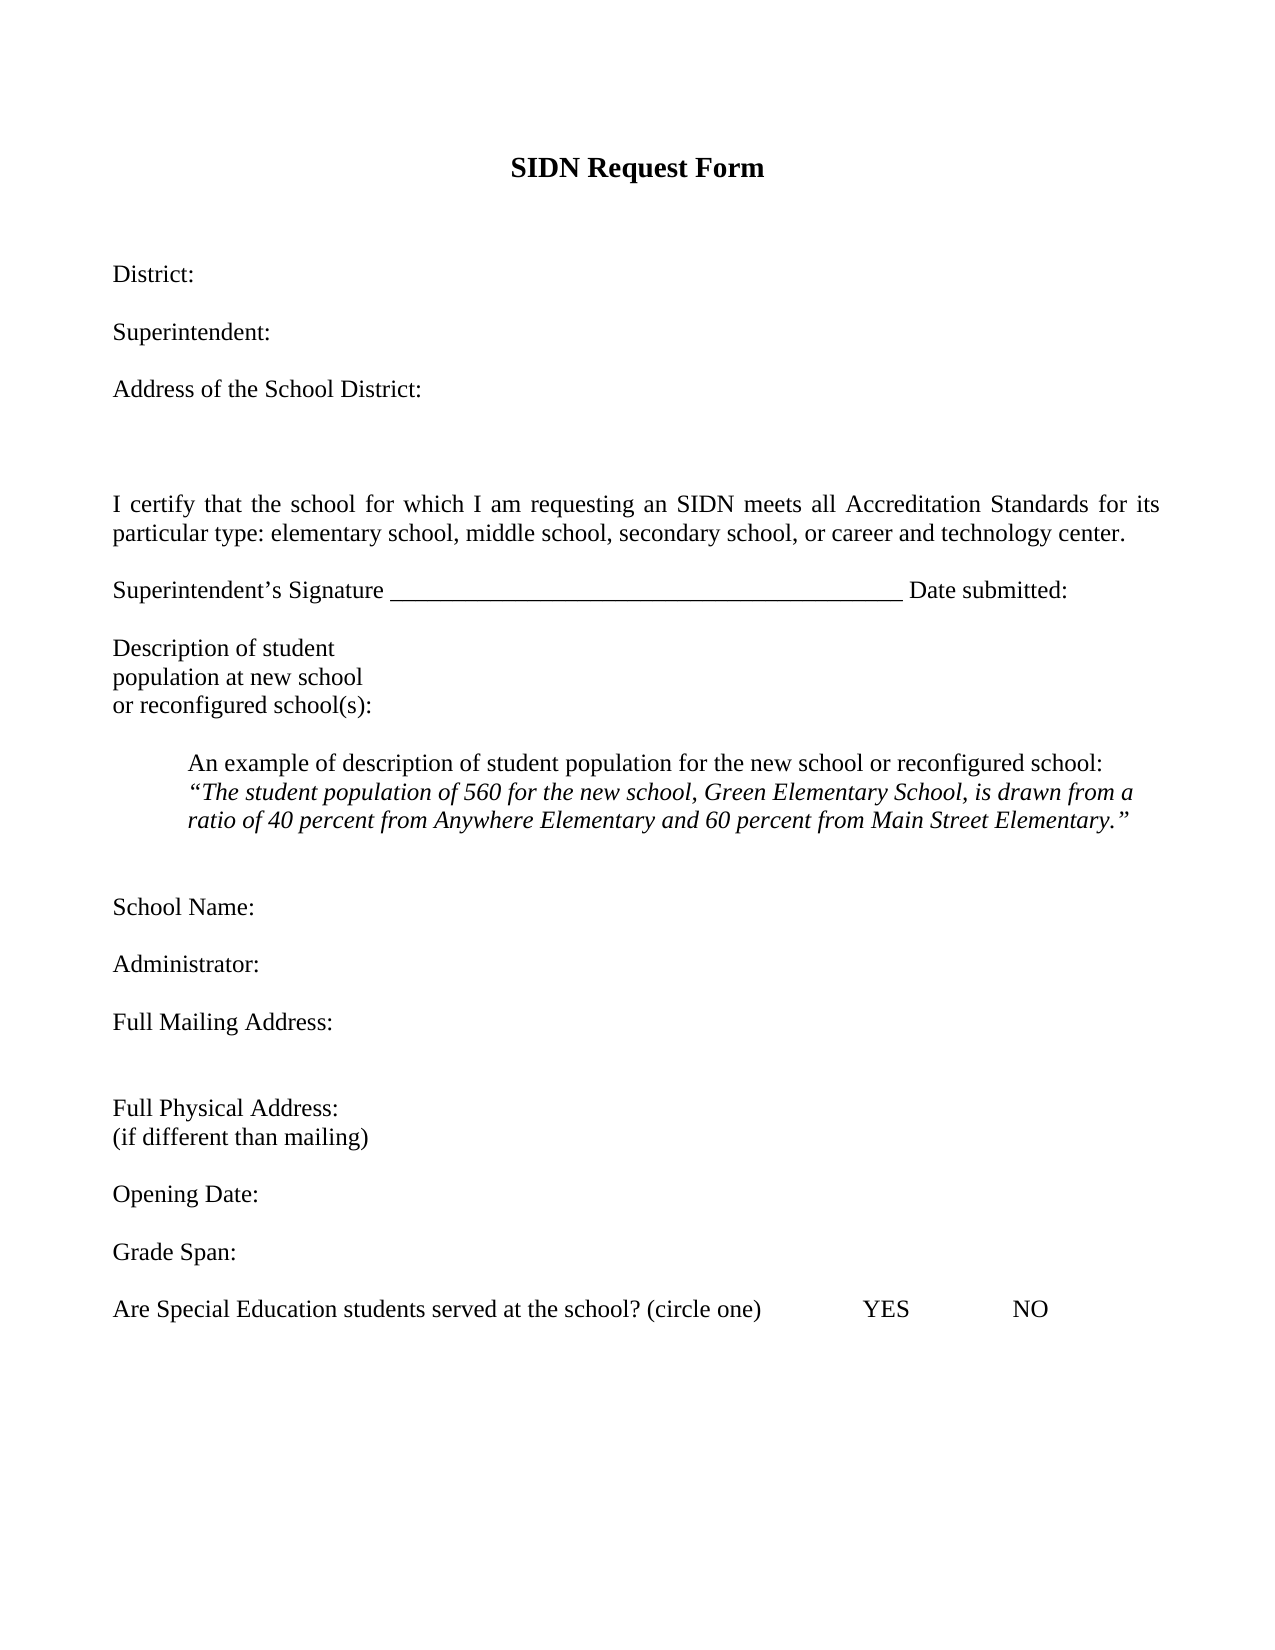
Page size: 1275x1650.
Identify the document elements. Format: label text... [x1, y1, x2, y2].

text Opening Date: [112, 1179, 1162, 1208]
text Grade Span: [112, 1237, 1162, 1265]
text Administrator: [112, 949, 1162, 978]
text population at new school [112, 662, 1162, 690]
text SIDN Request Form [112, 150, 1162, 183]
text I certify that the school for which I am requesting an SIDN meets all Accreditation Standards for its particular type: elementary school, middle school, secondary school, or career and technology center. [112, 489, 1162, 547]
text An example of description of student population for the new school or reconfigured school: “The student population of 560 for the new school, Green Elementary School, is drawn from a ratio of 40 percent from Anywhere Elementary and 60 percent from Main Street Elementary.” [187, 748, 1162, 834]
text School Name: [112, 892, 1162, 920]
text Superintendent: [112, 317, 1162, 345]
text Full Physical Address: [112, 1093, 1162, 1122]
text Description of student [112, 633, 1162, 662]
text District: [112, 259, 1162, 288]
text or reconfigured school(s): [112, 690, 1162, 719]
text (if different than mailing) [112, 1122, 1162, 1150]
text Full Mailing Address: [112, 1007, 1162, 1035]
text Superintendent’s Signature _________________________________________ Date submitted: [112, 575, 1162, 604]
text Address of the School District: [112, 374, 1162, 403]
text Are Special Education students served at the school? (circle one) YES NO [112, 1294, 1162, 1323]
